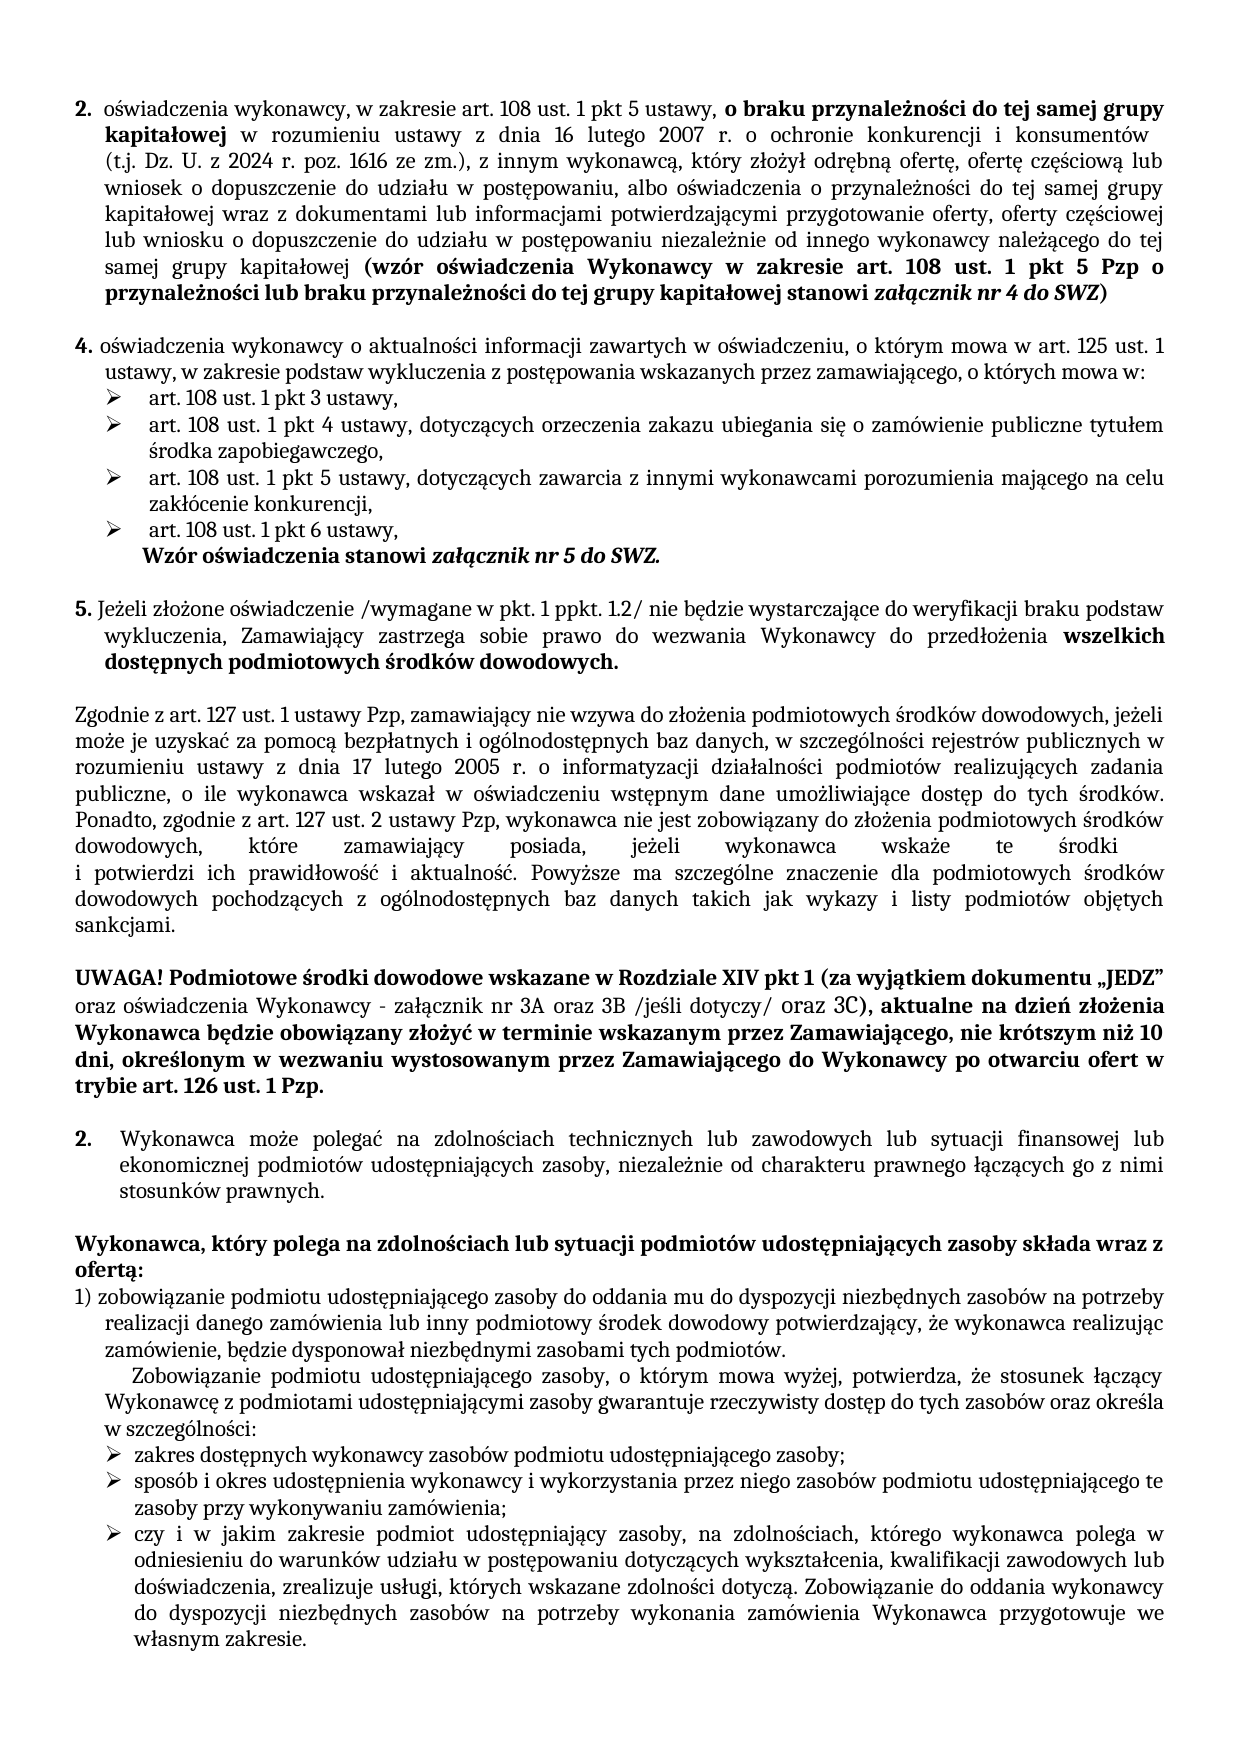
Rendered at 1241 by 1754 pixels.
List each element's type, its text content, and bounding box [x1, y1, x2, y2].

list art. 108 ust. 1 pkt 6 ustawy, [104, 517, 1165, 543]
list czy i w jakim zakresie podmiot udostępniający zasoby, na zdolnościach, którego wykonawca polega w odniesieniu do warunków udziału w postępowaniu dotyczących wykształcenia, kwalifikacji zawodowych lub doświadczenia, zrealizuje usługi, których wskazane zdolności dotyczą. Zobowiązanie do oddania wykonawcy do dyspozycji niezbędnych zasobów na potrzeby wykonania zamówienia Wykonawca przygotowuje we własnym zakresie. [104, 1521, 1165, 1653]
text UWAGA! Podmiotowe środki dowodowe wskazane w Rozdziale XIV pkt 1 (za wyjątkiem dokumentu „JEDZ” oraz oświadczenia Wykonawcy - załącznik nr 3A oraz 3B /jeśli dotyczy/ oraz 3C), aktualne na dzień złożenia Wykonawca będzie obowiązany złożyć w terminie wskazanym przez Zamawiającego, nie krótszym niż 10 dni, określonym w wezwaniu wystosowanym przez Zamawiającego do Wykonawcy po otwarciu ofert w trybie art. 126 ust. 1 Pzp. [75, 965, 1165, 1099]
text Wzór oświadczenia stanowi załącznik nr 5 do SWZ. [142, 543, 1165, 570]
text 4. oświadczenia wykonawcy o aktualności informacji zawartych w oświadczeniu, o którym mowa w art. 125 ust. 1 ustawy, w zakresie podstaw wykluczenia z postępowania wskazanych przez zamawiającego, o których mowa w: [75, 332, 1165, 385]
text Zobowiązanie podmiotu udostępniającego zasoby, o którym mowa wyżej, potwierdza, że stosunek łączący Wykonawcę z podmiotami udostępniającymi zasoby gwarantuje rzeczywisty dostęp do tych zasobów oraz określa w szczególności: [75, 1363, 1165, 1442]
list zakres dostępnych wykonawcy zasobów podmiotu udostępniającego zasoby; [104, 1442, 1165, 1468]
text 2. oświadczenia wykonawcy, w zakresie art. 108 ust. 1 pkt 5 ustawy, o braku przynależności do tej samej grupy kapitałowej w rozumieniu ustawy z dnia 16 lutego 2007 r. o ochronie konkurencji i konsumentów (t.j. Dz. U. z 2024 r. poz. 1616 ze zm.), z innym wykonawcą, który złożył odrębną ofertę, ofertę częściową lub wniosek o dopuszczenie do udziału w postępowaniu, albo oświadczenia o przynależności do tej samej grupy kapitałowej wraz z dokumentami lub informacjami potwierdzającymi przygotowanie oferty, oferty częściowej lub wniosku o dopuszczenie do udziału w postępowaniu niezależnie od innego wykonawcy należącego do tej samej grupy kapitałowej (wzór oświadczenia Wykonawcy w zakresie art. 108 ust. 1 pkt 5 Pzp o przynależności lub braku przynależności do tej grupy kapitałowej stanowi załącznik nr 4 do SWZ) [75, 95, 1165, 306]
list Zgodnie z art. 127 ust. 1 ustawy Pzp, zamawiający nie wzywa do złożenia podmiotowych środków dowodowych, jeżeli może je uzyskać za pomocą bezpłatnych i ogólnodostępnych baz danych, w szczególności rejestrów publicznych w rozumieniu ustawy z dnia 17 lutego 2005 r. o informatyzacji działalności podmiotów realizujących zadania publiczne, o ile wykonawca wskazał w oświadczeniu wstępnym dane umożliwiające dostęp do tych środków. Ponadto, zgodnie z art. 127 ust. 2 ustawy Pzp, wykonawca nie jest zobowiązany do złożenia podmiotowych środków dowodowych, które zamawiający posiada, jeżeli wykonawca wskaże te środki i potwierdzi ich prawidłowość i aktualność. Powyższe ma szczególne znaczenie dla podmiotowych środków dowodowych pochodzących z ogólnodostępnych baz danych takich jak wykazy i listy podmiotów objętych sankcjami. [75, 701, 1165, 939]
text Wykonawca, który polega na zdolnościach lub sytuacji podmiotów udostępniających zasoby składa wraz z ofertą: [75, 1231, 1165, 1284]
list art. 108 ust. 1 pkt 4 ustawy, dotyczących orzeczenia zakazu ubiegania się o zamówienie publiczne tytułem środka zapobiegawczego, [104, 412, 1165, 464]
list art. 108 ust. 1 pkt 5 ustawy, dotyczących zawarcia z innymi wykonawcami porozumienia mającego na celu zakłócenie konkurencji, [104, 464, 1165, 517]
text 1) zobowiązanie podmiotu udostępniającego zasoby do oddania mu do dyspozycji niezbędnych zasobów na potrzeby realizacji danego zamówienia lub inny podmiotowy środek dowodowy potwierdzający, że wykonawca realizując zamówienie, będzie dysponował niezbędnymi zasobami tych podmiotów. [75, 1284, 1165, 1363]
list sposób i okres udostępnienia wykonawcy i wykorzystania przez niego zasobów podmiotu udostępniającego te zasoby przy wykonywaniu zamówienia; [104, 1468, 1165, 1521]
list art. 108 ust. 1 pkt 3 ustawy, [104, 385, 1165, 412]
text 2. Wykonawca może polegać na zdolnościach technicznych lub zawodowych lub sytuacji finansowej lub ekonomicznej podmiotów udostępniających zasoby, niezależnie od charakteru prawnego łączących go z nimi stosunków prawnych. [75, 1126, 1165, 1204]
list 5. Jeżeli złożone oświadczenie /wymagane w pkt. 1 ppkt. 1.2/ nie będzie wystarczające do weryfikacji braku podstaw wykluczenia, Zamawiający zastrzega sobie prawo do wezwania Wykonawcy do przedłożenia wszelkich dostępnych podmiotowych środków dowodowych. [75, 596, 1165, 675]
